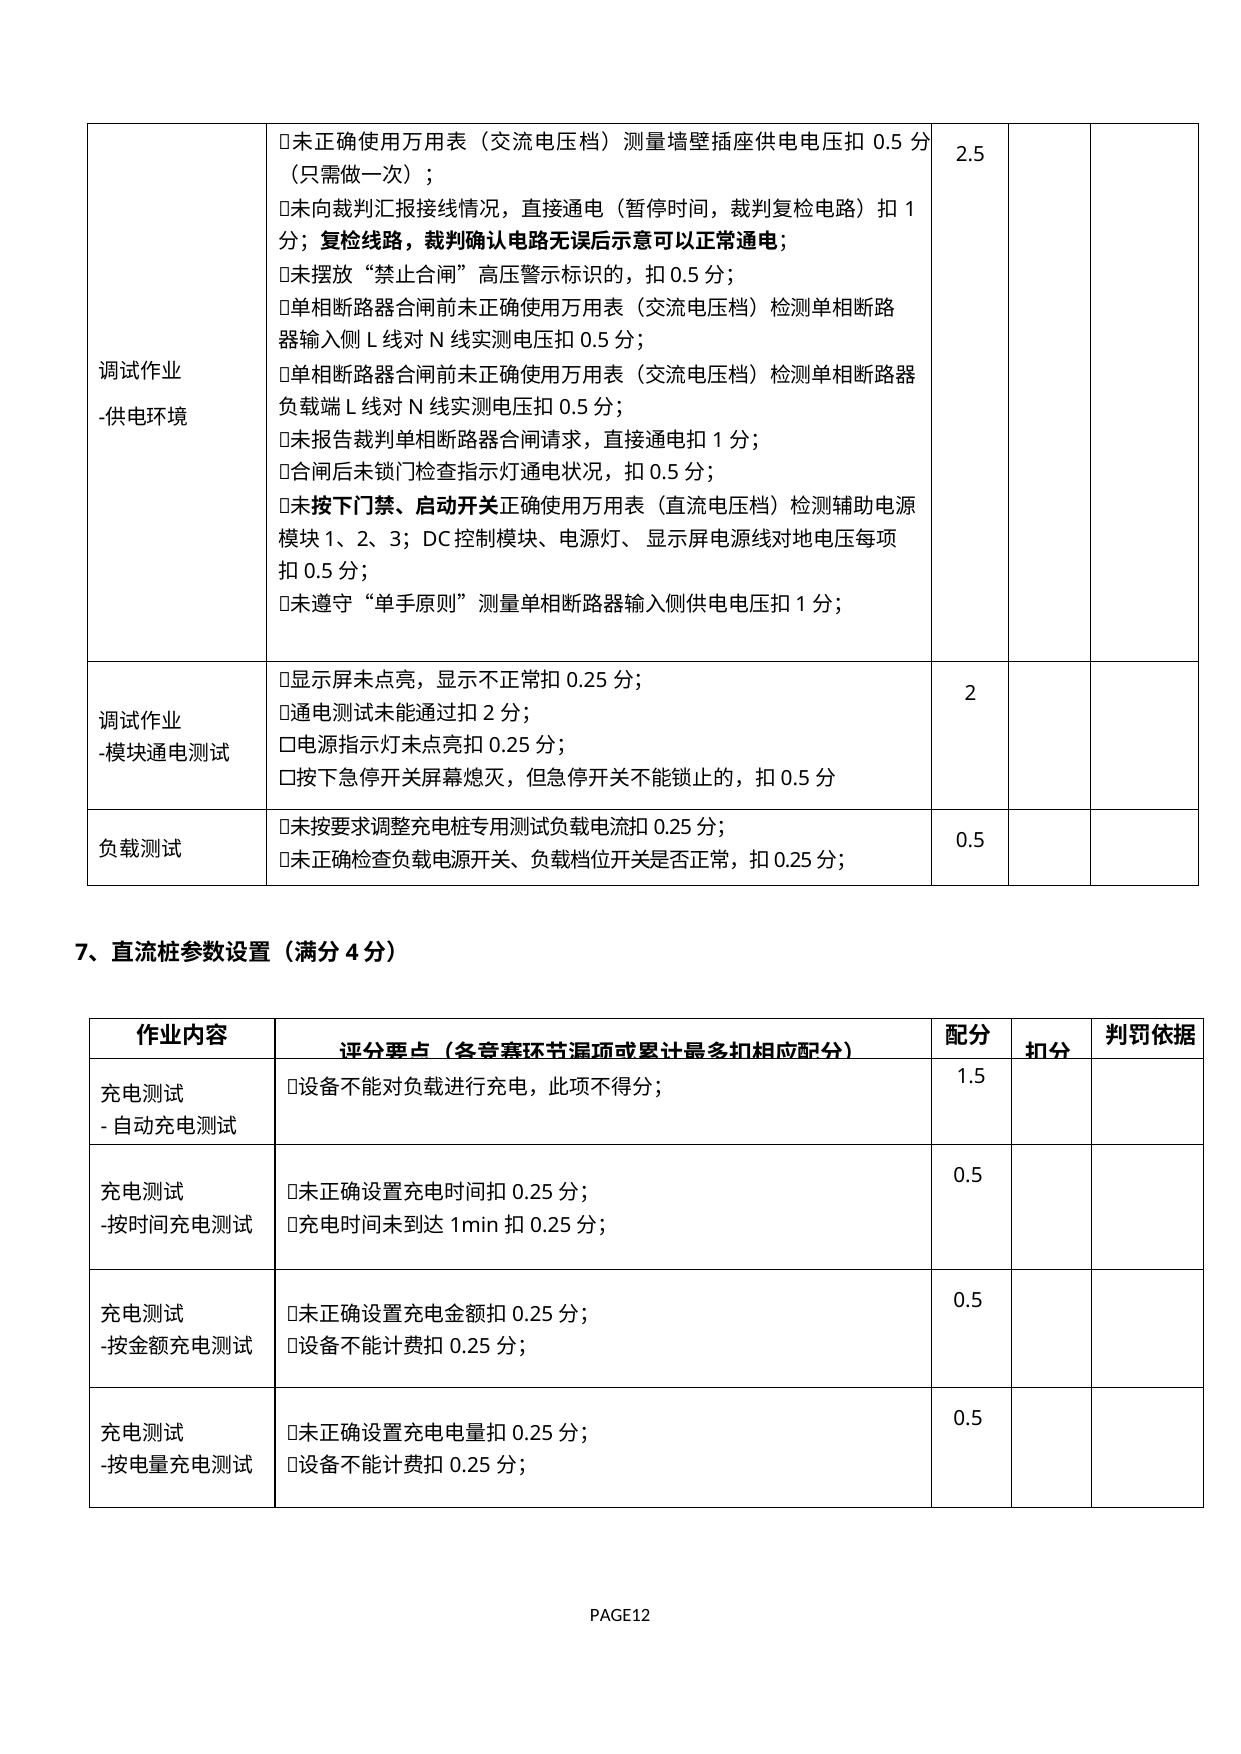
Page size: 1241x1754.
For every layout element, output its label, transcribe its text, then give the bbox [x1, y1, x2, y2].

table_cell 2 [932, 662, 1008, 808]
table_cell 2.5 [932, 124, 1008, 661]
table_cell 未正确设置充电电量扣 0.25 分； 设备不能计费扣 0.25 分； [276, 1388, 931, 1507]
table_cell [1091, 810, 1198, 884]
table_header 扣分 [1012, 1019, 1091, 1058]
table_cell [1092, 1270, 1203, 1387]
text 7、直流桩参数设置（满分 4分） [75, 918, 1165, 983]
table_cell 充电测试 -按电量充电测试 [90, 1388, 274, 1507]
table_cell [1009, 810, 1090, 884]
table_cell 显示屏未点亮，显示不正常扣 0.25 分； 通电测试未能通过扣 2 分； 电源指示灯未点亮扣 0.25 分； 按下急停开关屏幕熄灭，但急停开关不能锁止的，扣 0.5 分 [267, 662, 931, 808]
table_cell 0.5 [932, 1388, 1011, 1507]
table_cell 0.5 [932, 1145, 1011, 1269]
table_header 评分要点（各竞赛环节漏项或累计最多扣相应配分） [276, 1019, 931, 1058]
table_cell [1092, 1388, 1203, 1507]
table_cell 未正确使用万用表（交流电压档）测量墙壁插座供电电压扣 0.5 分（只需做一次）； 未向裁判汇报接线情况，直接通电（暂停时间，裁判复检电路）扣 1 分；复检线路，裁判确认电路无误后示意可以正常通电； 未摆放“禁止合闸”高压警示标识的，扣0.5 分； 单相断路器合闸前未正确使用万用表（交流电压档）检测单相断路 器输入侧 L 线对 N 线实测电压扣 0.5 分； 单相断路器合闸前未正确使用万用表（交流电压档）检测单相断路器负载端 L 线对 N 线实测电压扣 0.5 分； 未报告裁判单相断路器合闸请求，直接通电扣 1 分； 合闸后未锁门检查指示灯通电状况，扣 0.5 分； 未按下门禁、启动开关正确使用万用表（直流电压档）检测辅助电源模块1、2、3；DC控制模块、电源灯、 显示屏电源线对地电压每项扣 0.5 分； 未遵守“单手原则”测量单相断路器输入侧供电电压扣 1 分； [267, 124, 931, 661]
table_cell [1012, 1270, 1091, 1387]
table_header 判罚依据 [1092, 1019, 1203, 1058]
table_header 配分 [932, 1019, 1011, 1058]
table_cell [1092, 1145, 1203, 1269]
table_cell 1.5 [932, 1059, 1011, 1144]
table_cell 负载测试 [88, 810, 266, 884]
table_cell [1009, 124, 1090, 661]
table_cell 0.5 [932, 1270, 1011, 1387]
table_cell 调试作业 -模块通电测试 [88, 662, 266, 808]
table_cell [1092, 1059, 1203, 1144]
table_cell 0.5 [932, 810, 1008, 884]
table_cell [1012, 1388, 1091, 1507]
table_cell 充电测试 - 自动充电测试 [90, 1059, 274, 1144]
table_header 作业内容 [90, 1019, 274, 1058]
table_cell 未正确设置充电时间扣 0.25 分； 充电时间未到达 1min 扣 0.25 分； [276, 1145, 931, 1269]
table_cell [1009, 662, 1090, 808]
table_cell 设备不能对负载进行充电，此项不得分； [276, 1059, 931, 1144]
table_cell [1012, 1059, 1091, 1144]
table_cell 未正确设置充电金额扣 0.25 分； 设备不能计费扣 0.25 分； [276, 1270, 931, 1387]
table_cell 充电测试 -按时间充电测试 [90, 1145, 274, 1269]
table_cell 未按要求调整充电桩专用测试负载电流扣 0.25 分； 未正确检查负载电源开关、负载档位开关是否正常，扣 0.25 分； [267, 810, 931, 884]
table_cell 充电测试 -按金额充电测试 [90, 1270, 274, 1387]
table_cell 调试作业 -供电环境 [88, 124, 266, 661]
table_cell [1012, 1145, 1091, 1269]
table_cell [1091, 124, 1198, 661]
table_cell [1091, 662, 1198, 808]
